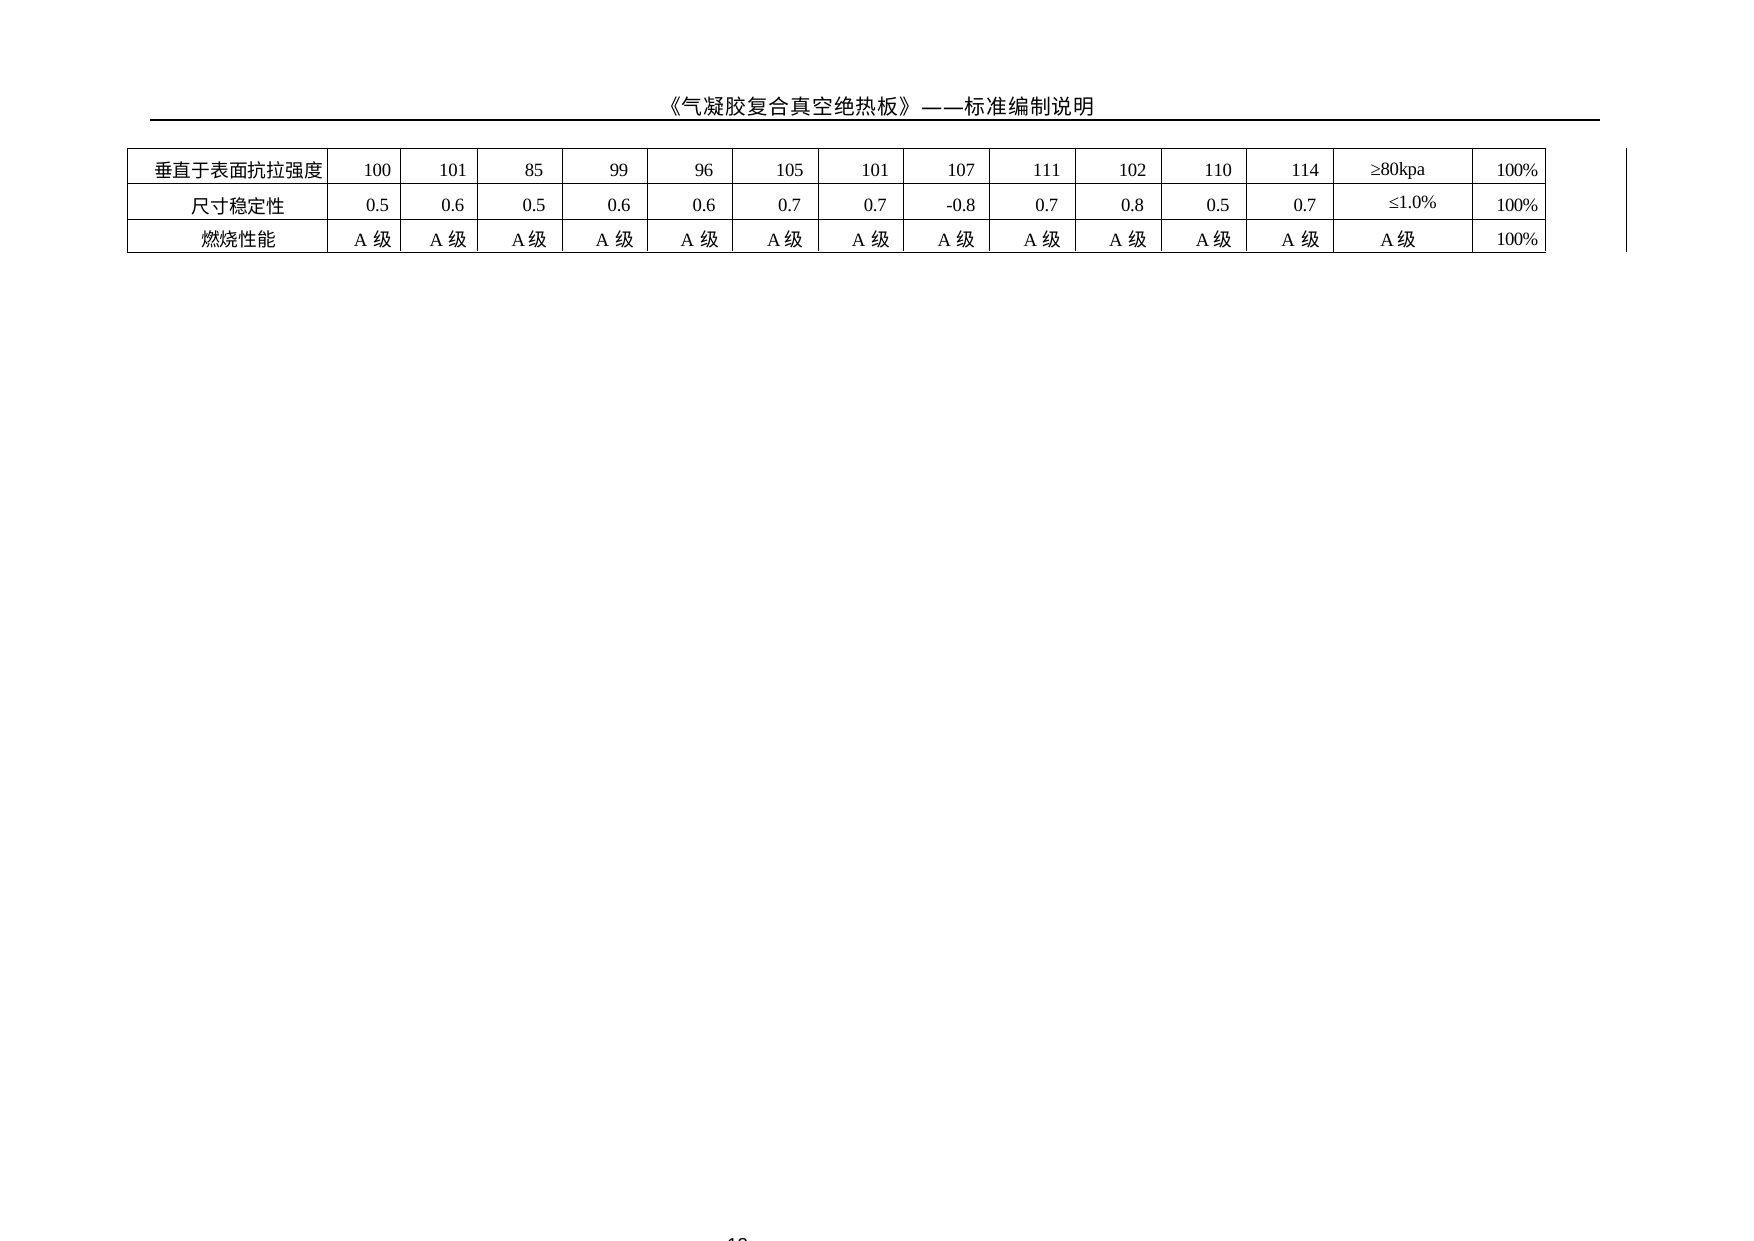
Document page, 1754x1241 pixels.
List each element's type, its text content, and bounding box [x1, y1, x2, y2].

table_cell 0.7 [1247, 184, 1333, 219]
table_cell A级 [478, 220, 562, 252]
table_cell A 级 [563, 220, 647, 252]
table_cell A级 [1334, 220, 1472, 252]
table_cell A 级 [1247, 220, 1333, 252]
table_cell 110 [1162, 149, 1246, 183]
table_cell 燃烧性能 [128, 220, 327, 252]
table_cell 0.6 [648, 184, 732, 219]
table_cell 105 [733, 149, 818, 183]
table_cell 0.6 [401, 184, 477, 219]
table_cell A 级 [904, 220, 989, 252]
table_cell 101 [401, 149, 477, 183]
table_cell 101 [819, 149, 903, 183]
table_cell 100% [1473, 220, 1546, 252]
table_cell 0.6 [563, 184, 647, 219]
table_cell ≥80kpa [1334, 149, 1472, 183]
table_cell 107 [904, 149, 989, 183]
table_cell 102 [1076, 149, 1161, 183]
table_cell 尺寸稳定性 [128, 184, 327, 219]
table_cell A 级 [400, 220, 477, 252]
table_cell 100% [1473, 184, 1545, 219]
table_cell 114 [1247, 149, 1333, 183]
table_cell A 级 [990, 220, 1075, 252]
table_cell A 级 [648, 220, 732, 252]
table_cell 0.5 [1162, 184, 1246, 219]
table_cell 111 [990, 149, 1075, 183]
table_cell 85 [478, 149, 562, 183]
table_cell A 级 [328, 220, 400, 252]
table_cell 0.8 [1076, 184, 1161, 219]
table_cell 100% [1473, 149, 1545, 183]
table_cell 0.5 [478, 184, 562, 219]
table_cell 垂直于表面抗拉强度 [128, 149, 327, 183]
table_cell 0.5 [328, 184, 400, 219]
table_cell A 级 [1075, 220, 1161, 252]
table_cell A 级 [818, 220, 904, 252]
table_cell 96 [648, 149, 732, 183]
table_cell 99 [563, 149, 647, 183]
table_cell 0.7 [990, 184, 1075, 219]
table_cell -0.8 [904, 184, 989, 219]
table_cell ≤1.0% [1334, 184, 1472, 219]
table_cell 100 [328, 149, 400, 183]
table_cell A级 [1161, 220, 1247, 252]
table_cell 0.7 [733, 184, 818, 219]
table_cell A级 [733, 220, 818, 252]
table_cell 0.7 [819, 184, 903, 219]
